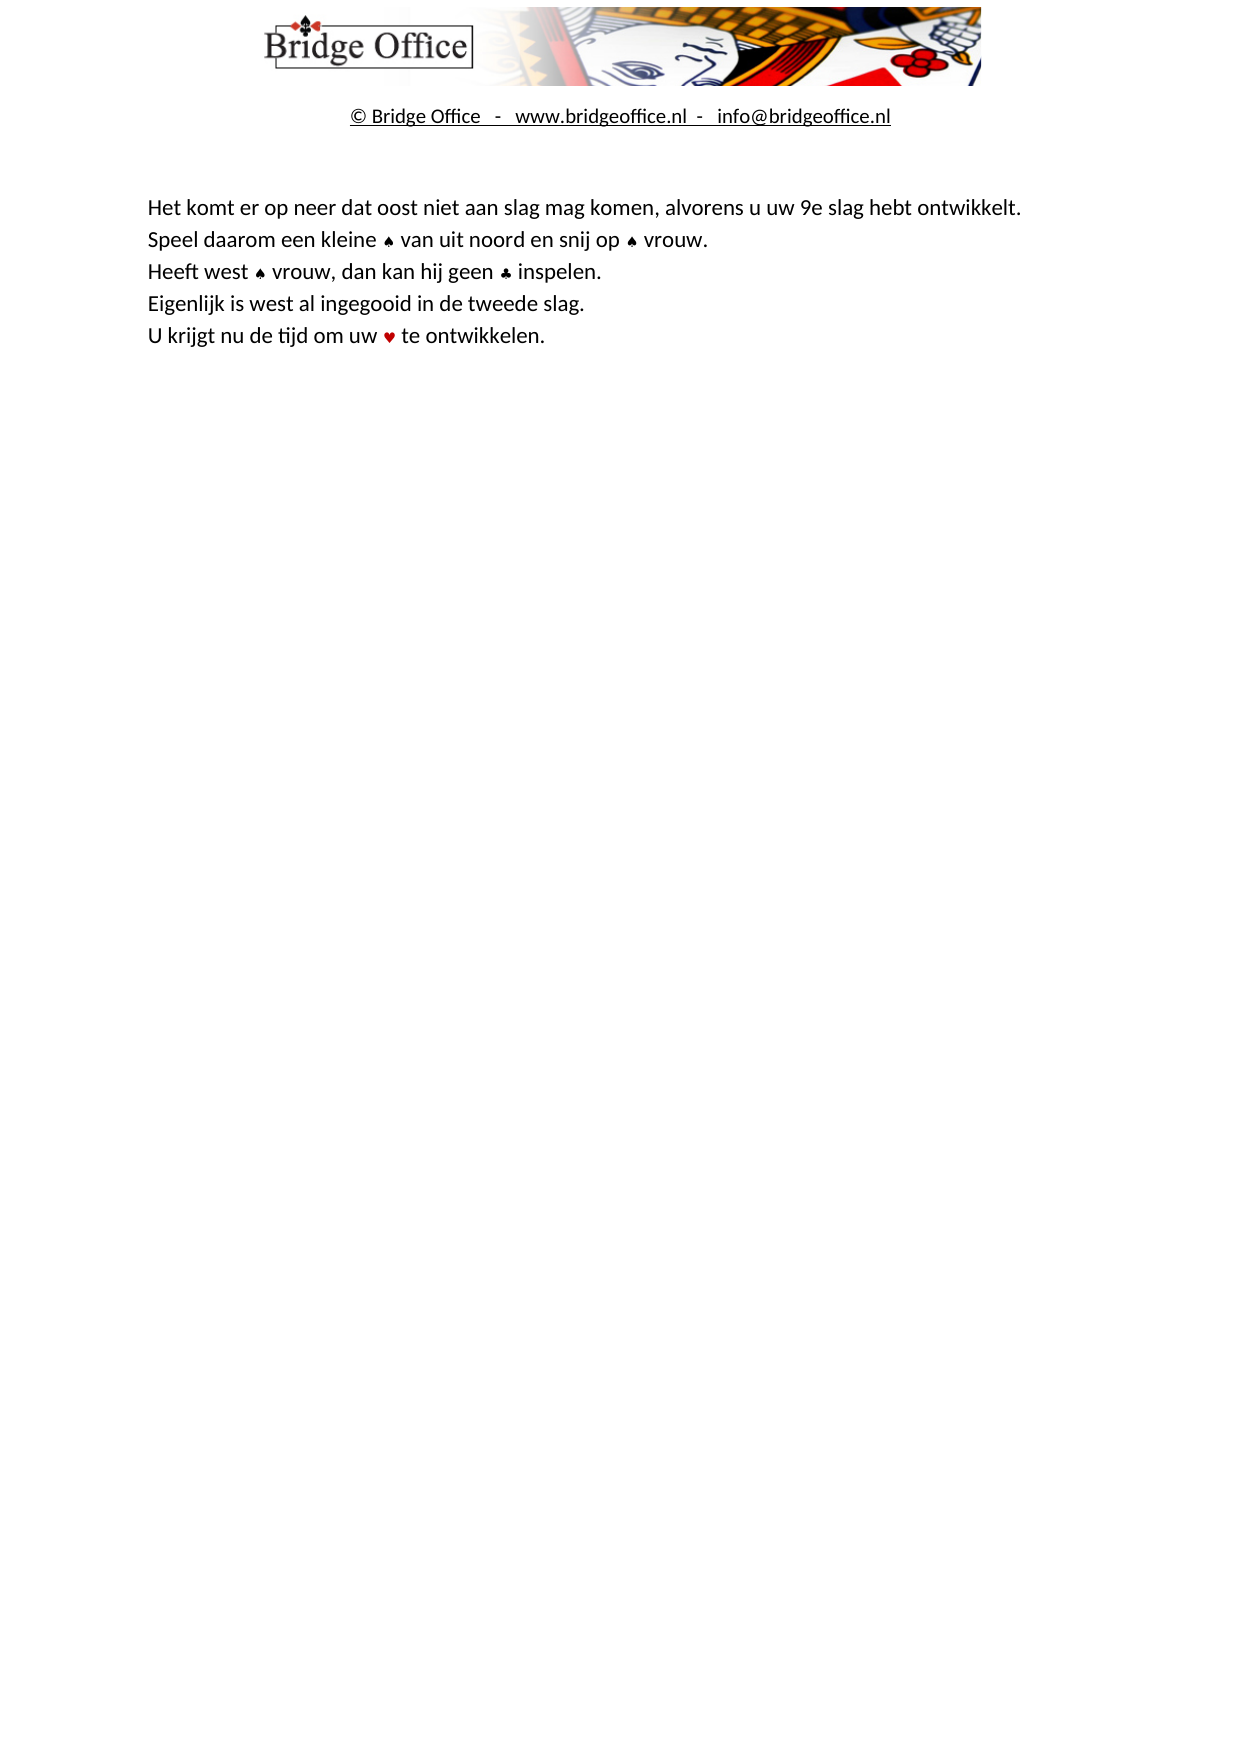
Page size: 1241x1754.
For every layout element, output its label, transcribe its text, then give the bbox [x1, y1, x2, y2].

text U krijgt nu de tijd om uw ♥ te ontwikkelen. [148, 321, 1093, 349]
text Heeft west ♠ vrouw, dan kan hij geen ♣ inspelen. [148, 257, 1093, 285]
picture [237, 7, 980, 85]
text Het komt er op neer dat oost niet aan slag mag komen, alvorens u uw 9e slag hebt ontwikkelt. [148, 193, 1093, 221]
text Eigenlijk is west al ingegooid in de tweede slag. [148, 289, 1093, 317]
text Speel daarom een kleine ♠ van uit noord en snij op ♠ vrouw. [148, 225, 1093, 253]
